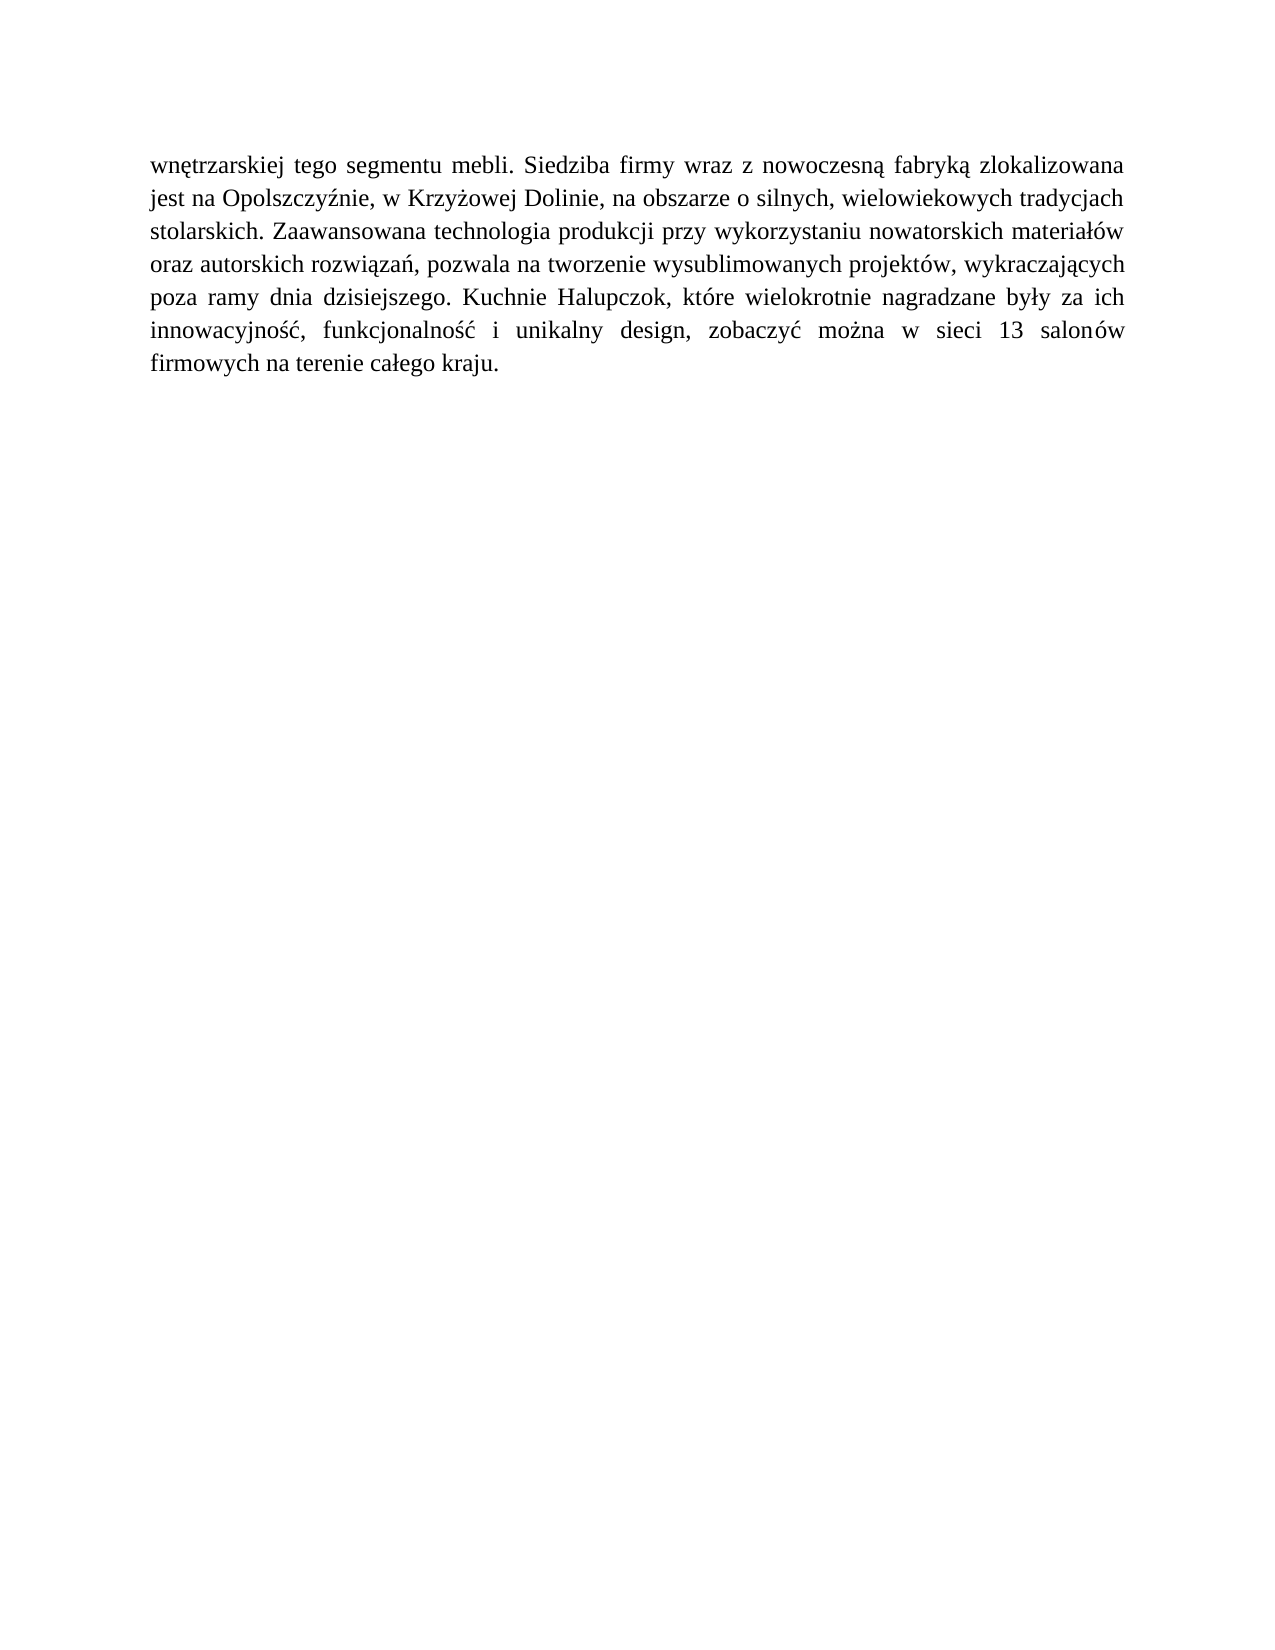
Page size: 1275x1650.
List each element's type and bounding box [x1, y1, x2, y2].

text [150, 150, 1125, 377]
